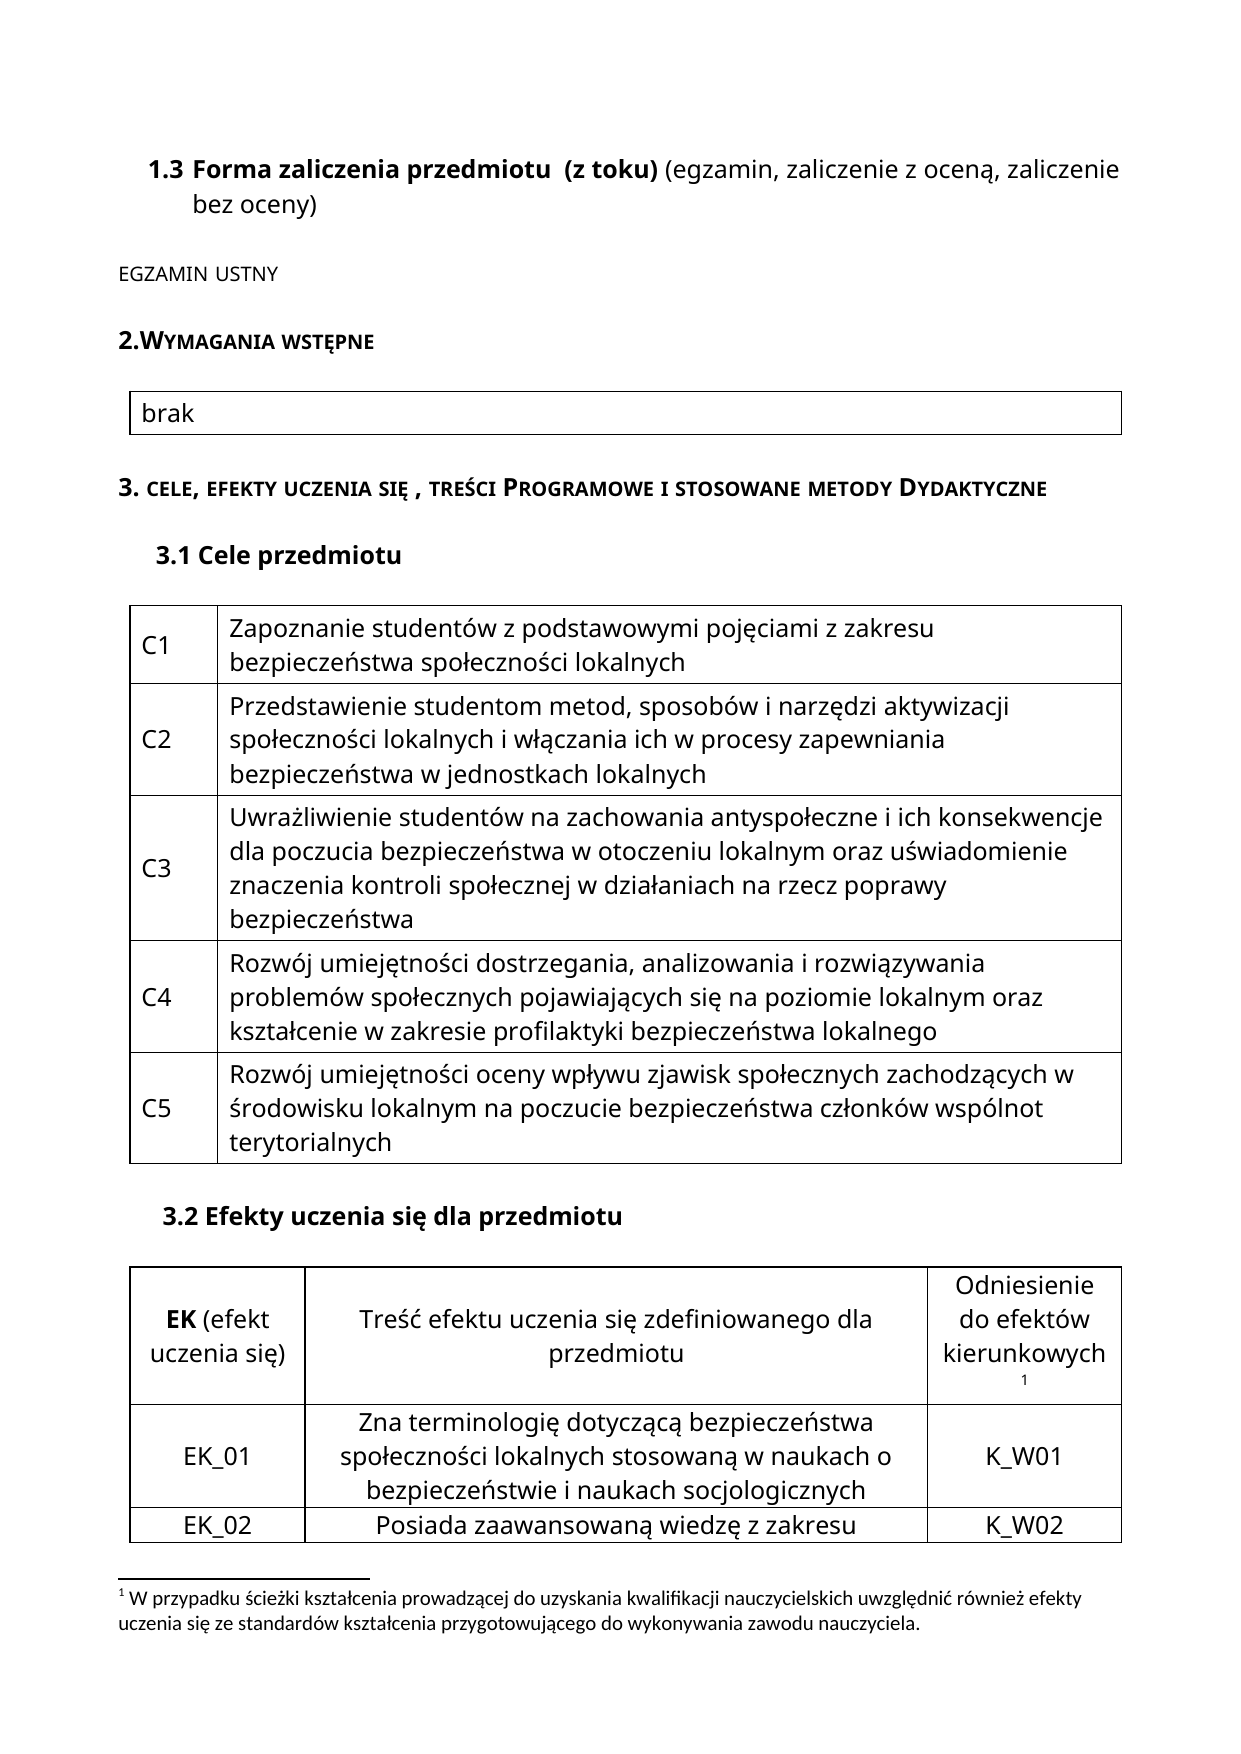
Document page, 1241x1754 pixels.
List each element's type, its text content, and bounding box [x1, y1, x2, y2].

table_cell Przedstawienie studentom metod, sposobów i narzędzi aktywizacji społeczności lokalnych i włączania ich w procesy zapewniania bezpieczeństwa w jednostkach lokalnych [218, 684, 1121, 794]
text 3.1 Cele przedmiotu [156, 537, 1122, 571]
table_cell C2 [131, 684, 217, 794]
table_cell EK_01 [131, 1405, 304, 1507]
table_cell Rozwój umiejętności oceny wpływu zjawisk społecznych zachodzących w środowisku lokalnym na poczucie bezpieczeństwa członków wspólnot terytorialnych [218, 1053, 1121, 1163]
text egzamin ustny [118, 254, 1122, 288]
table_header C1 [131, 606, 217, 683]
table_cell Uwrażliwienie studentów na zachowania antyspołeczne i ich konsekwencje dla poczucia bezpieczeństwa w otoczeniu lokalnym oraz uświadomienie znaczenia kontroli społecznej w działaniach na rzecz poprawy bezpieczeństwa [218, 796, 1121, 940]
table_cell C5 [131, 1053, 217, 1163]
table_cell C4 [131, 941, 217, 1052]
table_header brak [131, 392, 1121, 434]
text 3. cele, efekty uczenia się , treści Programowe i stosowane metody Dydaktyczne [118, 469, 1122, 503]
table_cell K_W01 [928, 1405, 1121, 1507]
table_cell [306, 1508, 927, 1542]
table_header Zapoznanie studentów z podstawowymi pojęciami z zakresu bezpieczeństwa społeczności lokalnych [218, 606, 1121, 683]
table_cell EK_02 [131, 1508, 304, 1542]
table_cell Rozwój umiejętności dostrzegania, analizowania i rozwiązywania problemów społecznych pojawiających się na poziomie lokalnym oraz kształcenie w zakresie profilaktyki bezpieczeństwa lokalnego [218, 941, 1121, 1052]
text 1.3 Forma zaliczenia przedmiotu (z toku) (egzamin, zaliczenie z oceną, zaliczenie bez oceny) [148, 152, 1122, 220]
table_header EK (efekt uczenia się) [131, 1268, 304, 1404]
table_cell Zna terminologię dotyczącą bezpieczeństwa społeczności lokalnych stosowaną w naukach o bezpieczeństwie i naukach socjologicznych [306, 1405, 927, 1507]
table_cell C3 [131, 796, 217, 940]
table_header Odniesienie do efektów kierunkowych [928, 1268, 1121, 1404]
text 2.Wymagania wstępne [118, 322, 1122, 357]
table_header Treść efektu uczenia się zdefiniowanego dla przedmiotu [306, 1268, 927, 1404]
text 3.2 Efekty uczenia się dla przedmiotu [162, 1198, 1122, 1232]
table_cell K_W02 [928, 1508, 1121, 1542]
